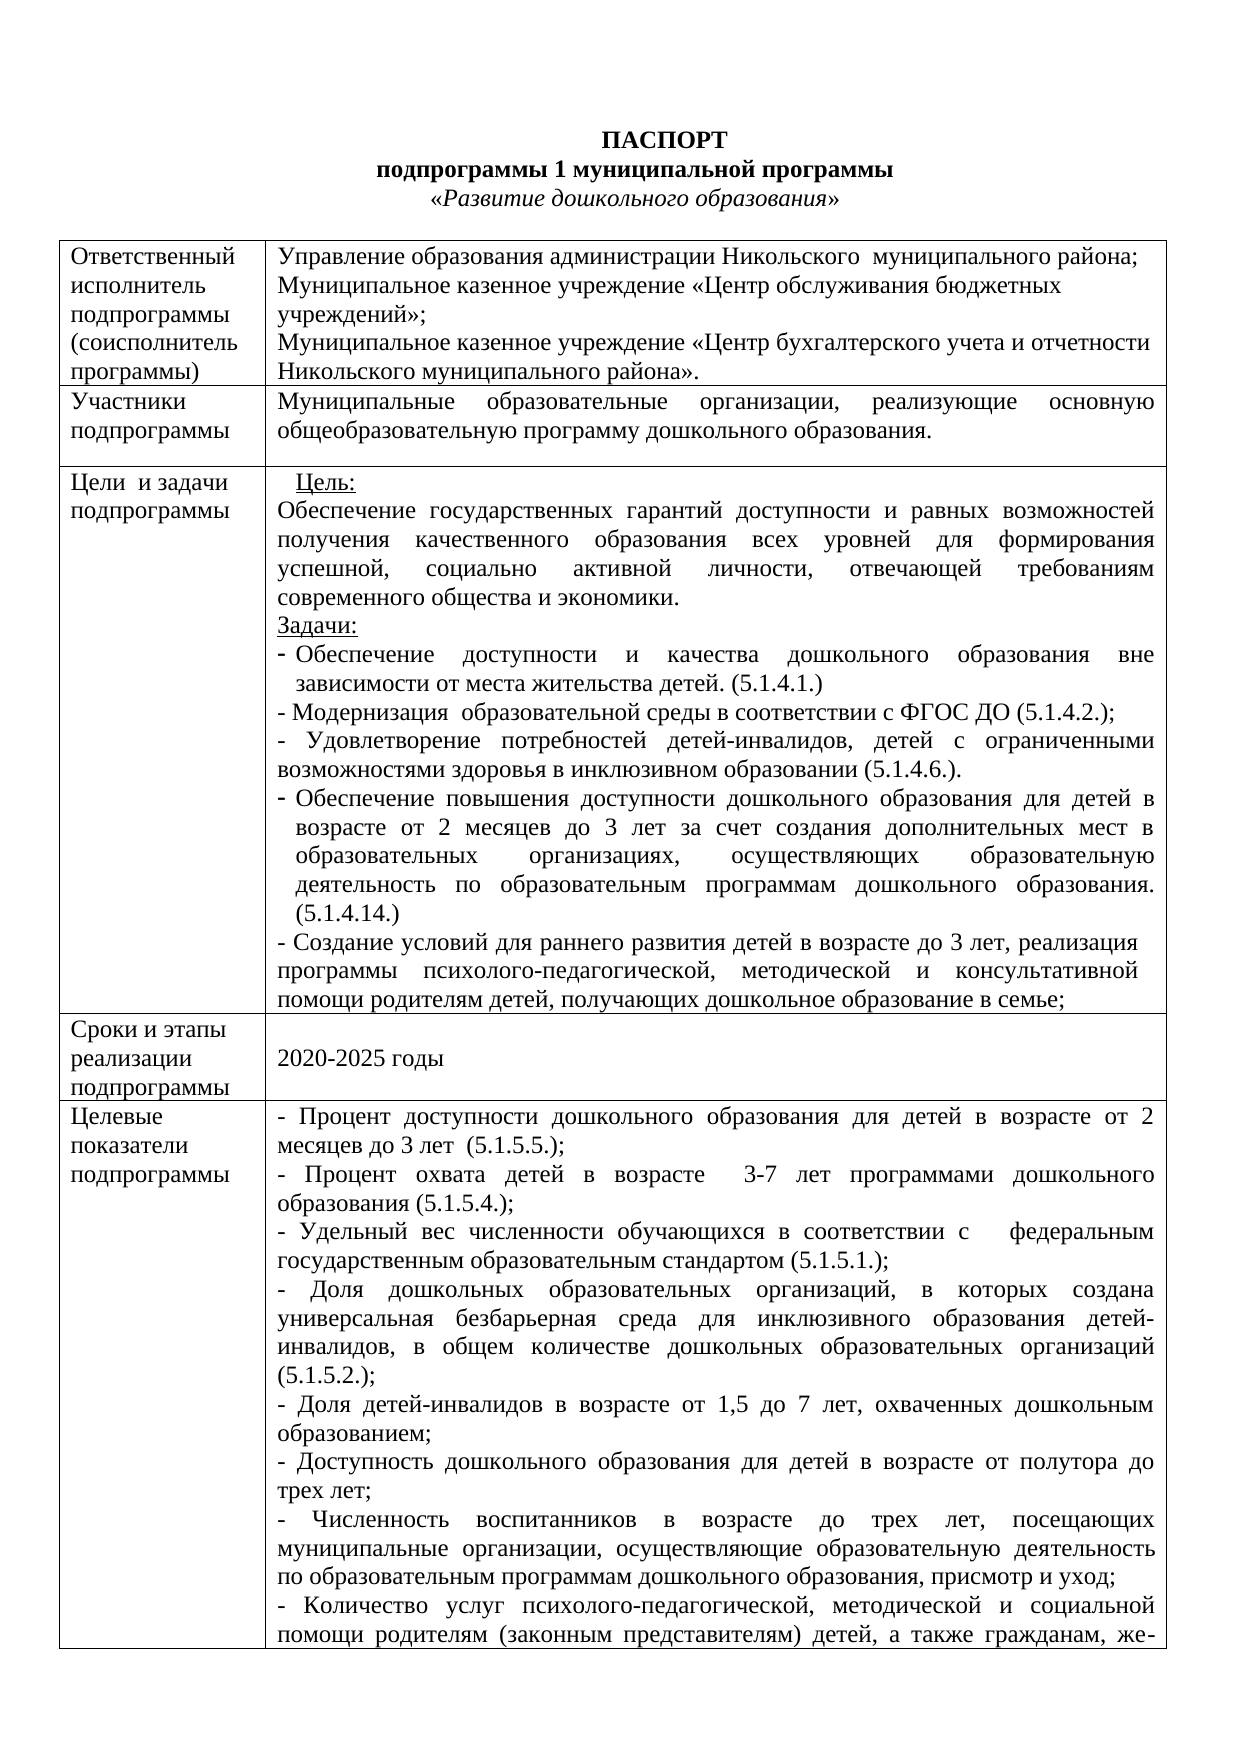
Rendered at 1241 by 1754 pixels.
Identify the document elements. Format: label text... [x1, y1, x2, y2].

table_cell Цель: Обеспечение государственных гарантий доступности и равных возможностей получения качественного образования всех уровней для формирования успешной, социально активной личности, отвечающей требованиям современного общества и экономики. Задачи: Обеспечение доступности и качества дошкольного образования вне зависимости от места жительства детей. (5.1.4.1.) - Модернизация образовательной среды в соответствии с ФГОС ДО (5.1.4.2.); - Удовлетворение потребностей детей-инвалидов, детей с ограниченными возможностями здоровья в инклюзивном образовании (5.1.4.6.). Обеспечение повышения доступности дошкольного образования для детей в возрасте от 2 месяцев до 3 лет за счет создания дополнительных мест в образовательных организациях, осуществляющих образовательную деятельность по образовательным программам дошкольного образования. (5.1.4.14.) - Создание условий для раннего развития детей в возрасте до 3 лет, реализация программы психолого-педагогической, методической и консультативной помощи родителям детей, получающих дошкольное образование в семье; [266, 467, 1166, 1013]
table_header Управление образования администрации Никольского муниципального района; Муниципальное казенное учреждение «Центр обслуживания бюджетных учреждений»; Муниципальное казенное учреждение «Центр бухгалтерского учета и отчетности Никольского муниципального района». [266, 241, 1166, 385]
table_header Ответственный исполнитель подпрограммы (соисполнитель программы) [60, 241, 265, 385]
table_cell Сроки и этапы реализации подпрограммы [60, 1014, 265, 1100]
table_cell Муниципальные образовательные организации, реализующие основную общеобразовательную программу дошкольного образования. [266, 386, 1166, 466]
text «Развитие дошкольного образования» [89, 183, 1181, 211]
text подпрограммы 1 муниципальной программы [89, 154, 1181, 183]
table_cell 2020-2025 годы [266, 1014, 1166, 1100]
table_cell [266, 1101, 1166, 1648]
table_cell Участники подпрограммы [60, 386, 265, 466]
table_cell Цели и задачи подпрограммы [60, 467, 265, 1013]
text ПАСПОРТ [89, 125, 1181, 154]
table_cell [60, 1101, 265, 1648]
